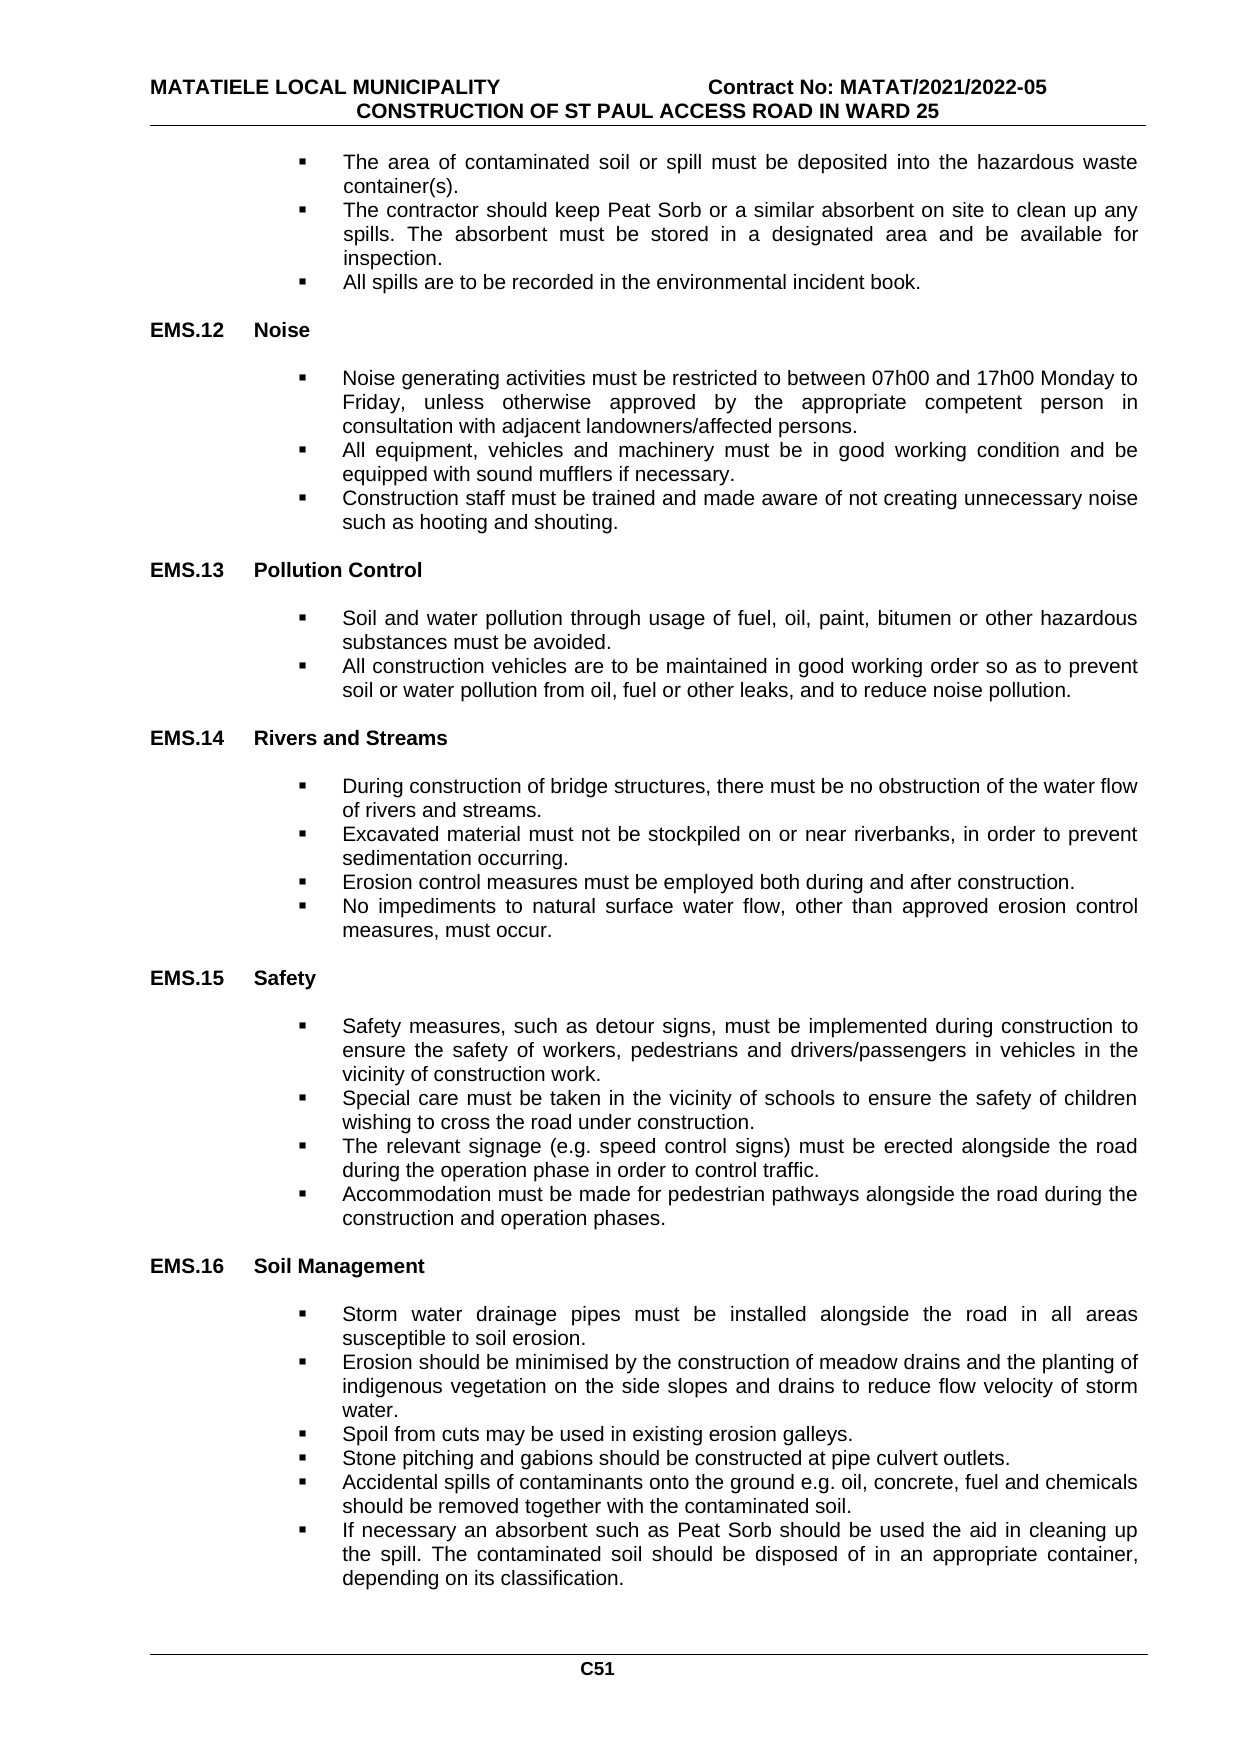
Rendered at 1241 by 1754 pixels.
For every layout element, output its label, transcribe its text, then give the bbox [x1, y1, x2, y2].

list Noise generating activities must be restricted to between 07h00 and 17h00 Monday to Friday, unless otherwise approved by the appropriate competent person in consultation with adjacent landowners/affected persons. [298, 366, 1139, 438]
text EMS.16 Soil Management [150, 1254, 1139, 1278]
list All construction vehicles are to be maintained in good working order so as to prevent soil or water pollution from oil, fuel or other leaks, and to reduce noise pollution. [298, 654, 1139, 702]
list Construction staff must be trained and made aware of not creating unnecessary noise such as hooting and shouting. [298, 486, 1139, 534]
list Accidental spills of contaminants onto the ground e.g. oil, concrete, fuel and chemicals should be removed together with the contaminated soil. [298, 1470, 1139, 1518]
list Excavated material must not be stockpiled on or near riverbanks, in order to prevent sedimentation occurring. [298, 822, 1139, 870]
list The area of contaminated soil or spill must be deposited into the hazardous waste container(s). [298, 150, 1139, 198]
list Erosion should be minimised by the construction of meadow drains and the planting of indigenous vegetation on the side slopes and drains to reduce flow velocity of storm water. [298, 1350, 1139, 1422]
list The relevant signage (e.g. speed control signs) must be erected alongside the road during the operation phase in order to control traffic. [298, 1134, 1139, 1182]
list Special care must be taken in the vicinity of schools to ensure the safety of children wishing to cross the road under construction. [298, 1086, 1139, 1134]
list Erosion control measures must be employed both during and after construction. [298, 870, 1139, 894]
list During construction of bridge structures, there must be no obstruction of the water flow of rivers and streams. [298, 774, 1139, 822]
text EMS.14 Rivers and Streams [150, 726, 1139, 750]
list Storm water drainage pipes must be installed alongside the road in all areas susceptible to soil erosion. [298, 1302, 1139, 1350]
text EMS.13 Pollution Control [150, 558, 1139, 582]
list Safety measures, such as detour signs, must be implemented during construction to ensure the safety of workers, pedestrians and drivers/passengers in vehicles in the vicinity of construction work. [298, 1014, 1139, 1086]
list All spills are to be recorded in the environmental incident book. [298, 270, 1139, 294]
list All equipment, vehicles and machinery must be in good working condition and be equipped with sound mufflers if necessary. [298, 438, 1139, 486]
list Spoil from cuts may be used in existing erosion galleys. [298, 1422, 1139, 1446]
list If necessary an absorbent such as Peat Sorb should be used the aid in cleaning up the spill. The contaminated soil should be disposed of in an appropriate container, depending on its classification. [298, 1518, 1139, 1590]
text EMS.15 Safety [150, 966, 1139, 990]
list Stone pitching and gabions should be constructed at pipe culvert outlets. [298, 1446, 1139, 1470]
text EMS.12 Noise [150, 318, 1139, 342]
list No impediments to natural surface water flow, other than approved erosion control measures, must occur. [298, 894, 1139, 942]
list The contractor should keep Peat Sorb or a similar absorbent on site to clean up any spills. The absorbent must be stored in a designated area and be available for inspection. [298, 198, 1139, 270]
list Accommodation must be made for pedestrian pathways alongside the road during the construction and operation phases. [298, 1182, 1139, 1230]
list Soil and water pollution through usage of fuel, oil, paint, bitumen or other hazardous substances must be avoided. [298, 606, 1139, 654]
